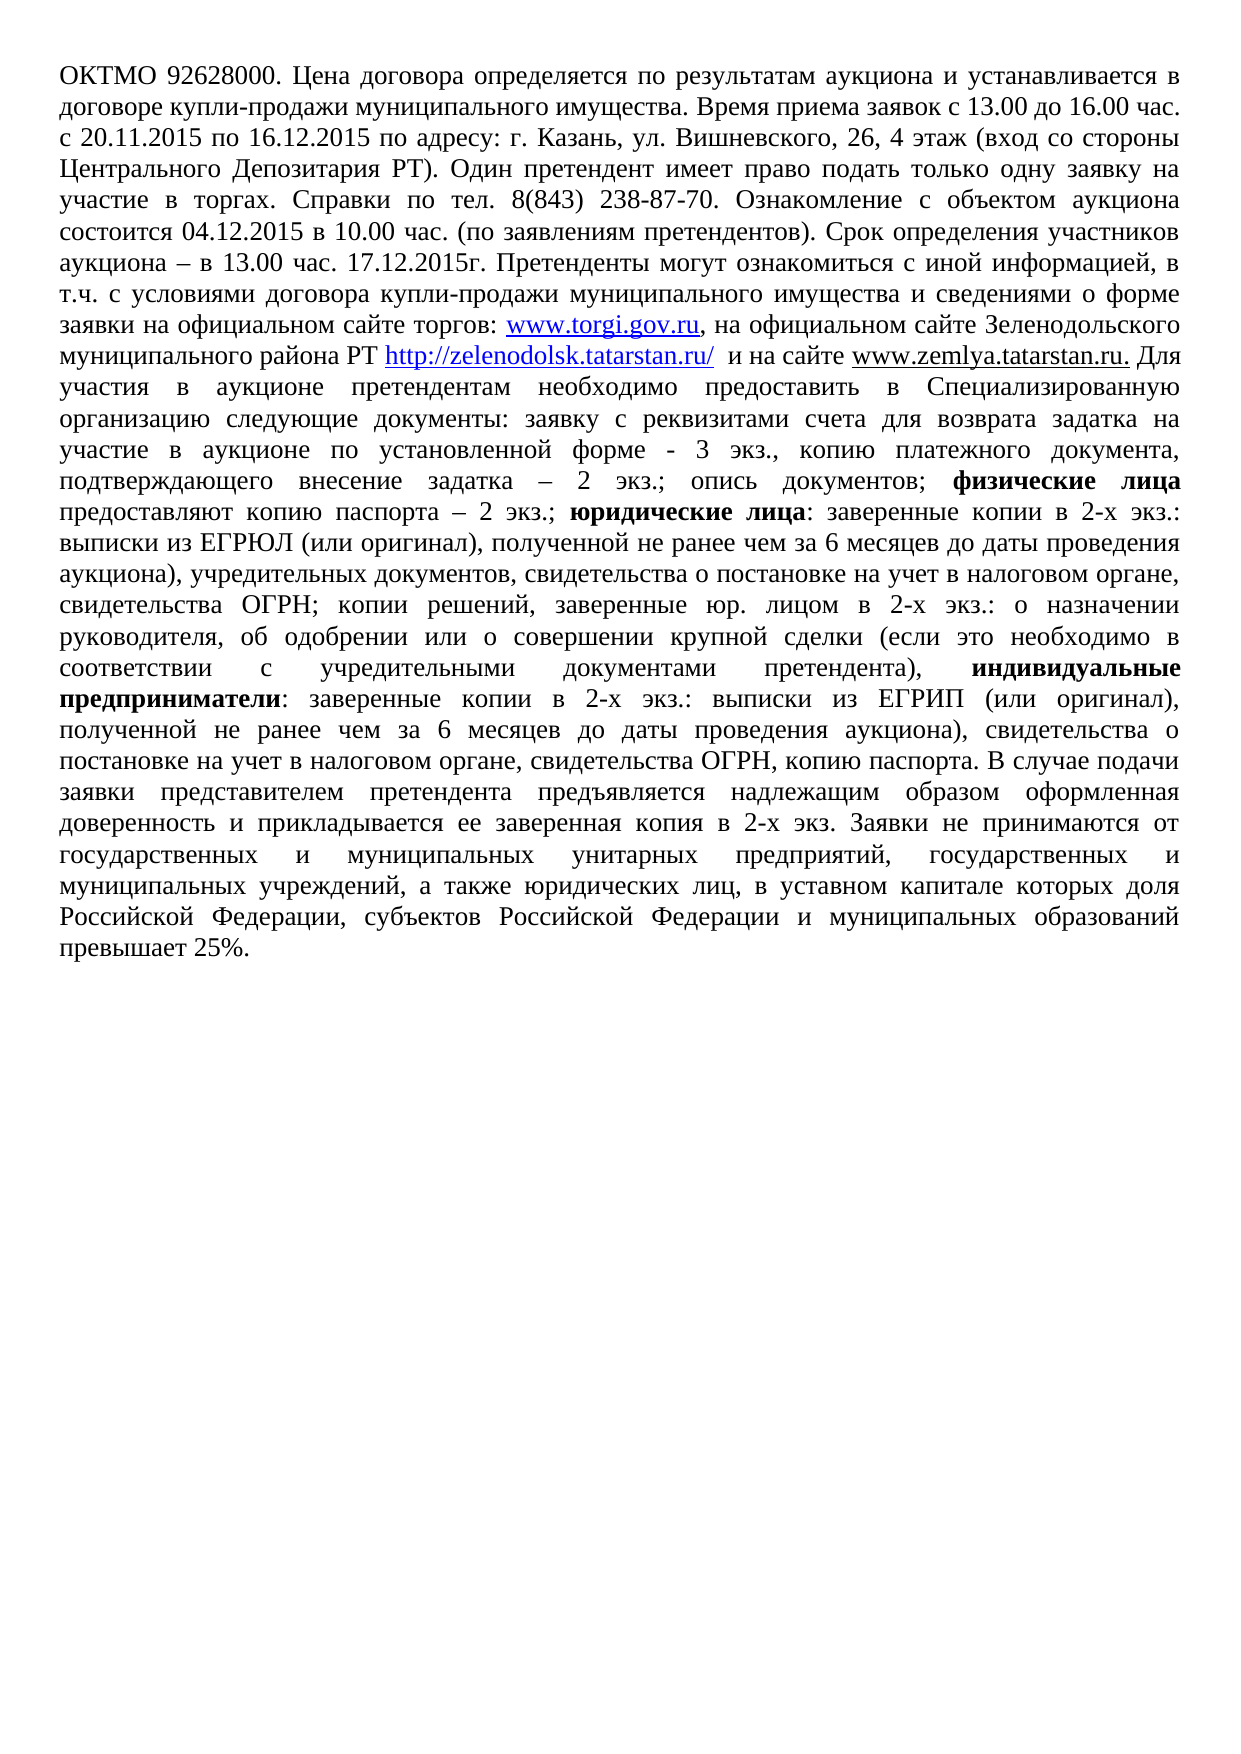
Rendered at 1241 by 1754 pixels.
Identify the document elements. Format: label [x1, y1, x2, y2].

text [59, 59, 1181, 962]
